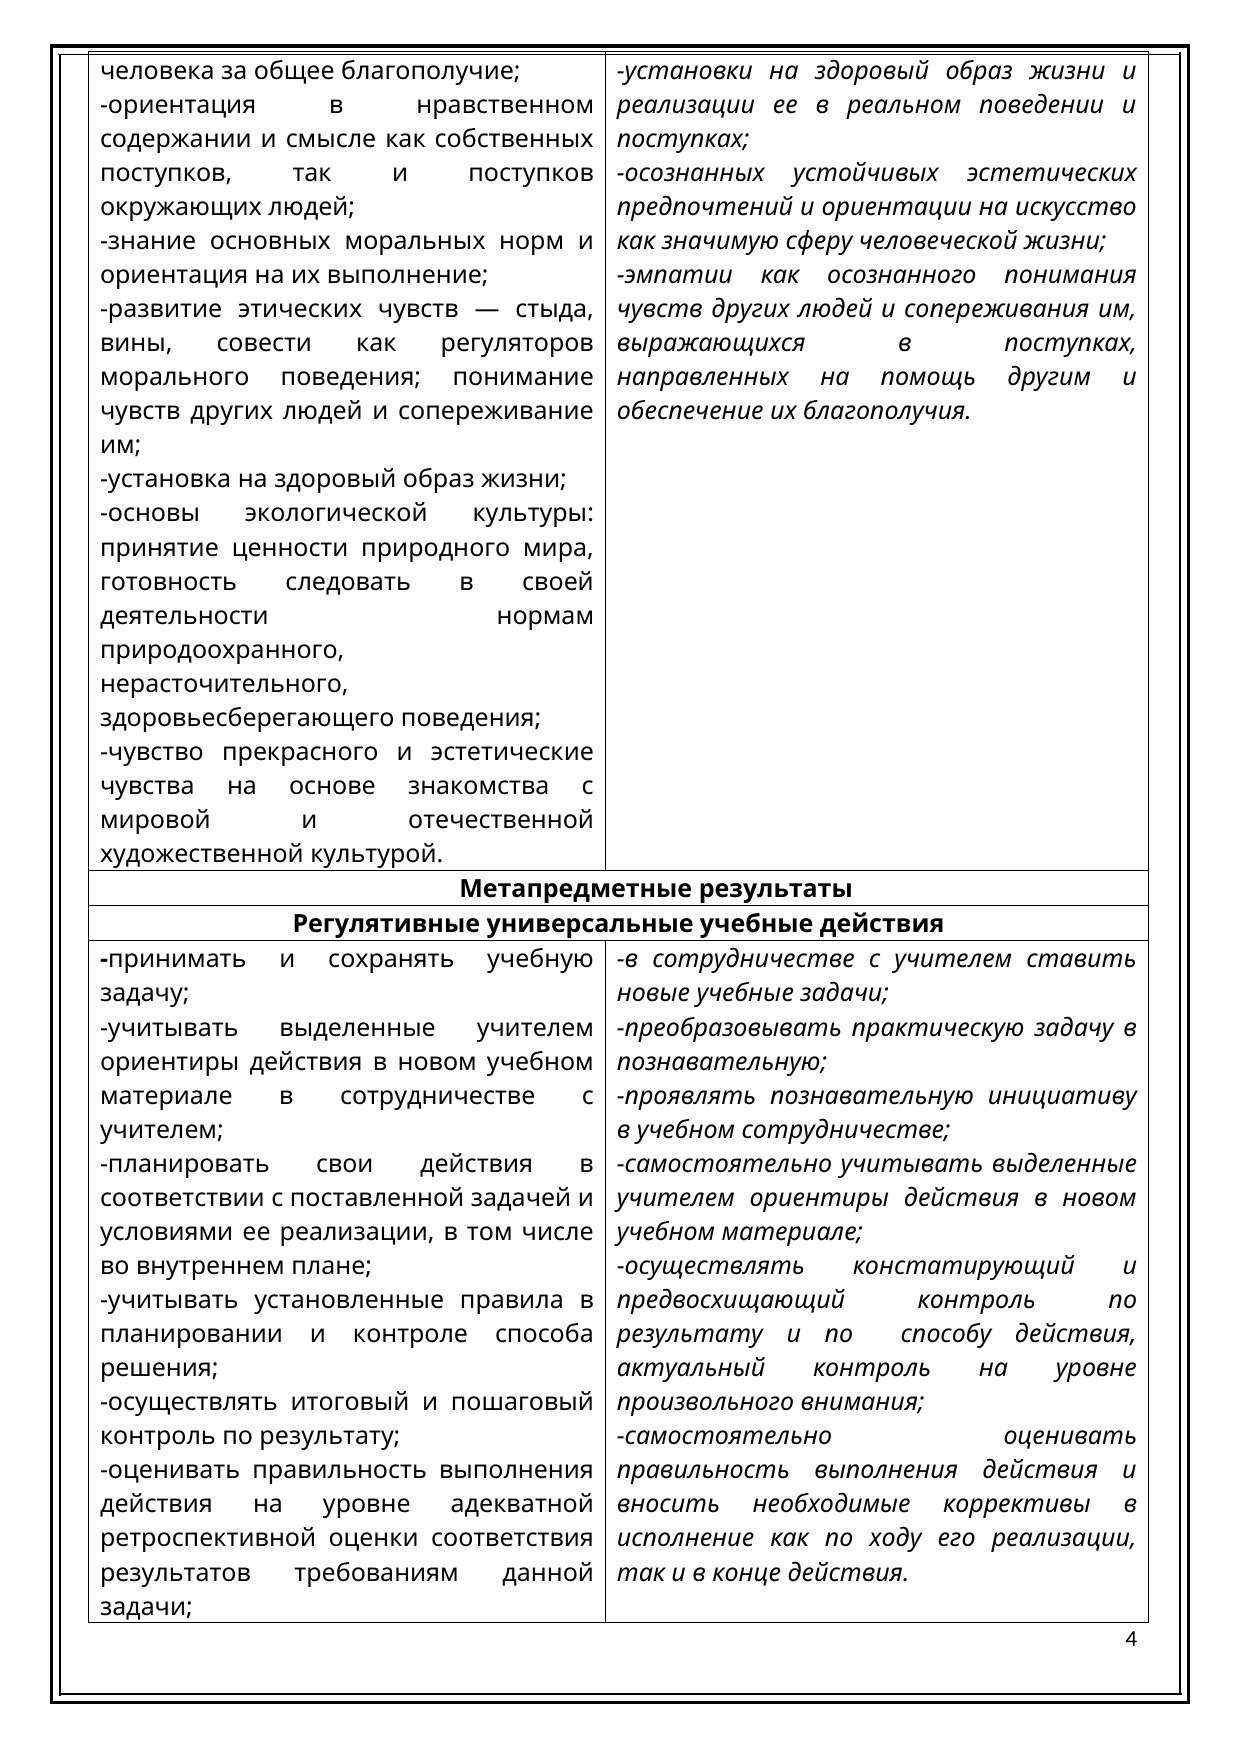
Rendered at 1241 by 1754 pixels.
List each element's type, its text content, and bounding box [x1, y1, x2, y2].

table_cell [606, 941, 1148, 1622]
table_cell Метапредметные результаты [89, 871, 1148, 905]
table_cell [89, 941, 605, 1622]
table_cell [89, 55, 605, 870]
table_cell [606, 55, 1148, 870]
table_cell Регулятивные универсальные учебные действия [89, 906, 1148, 940]
